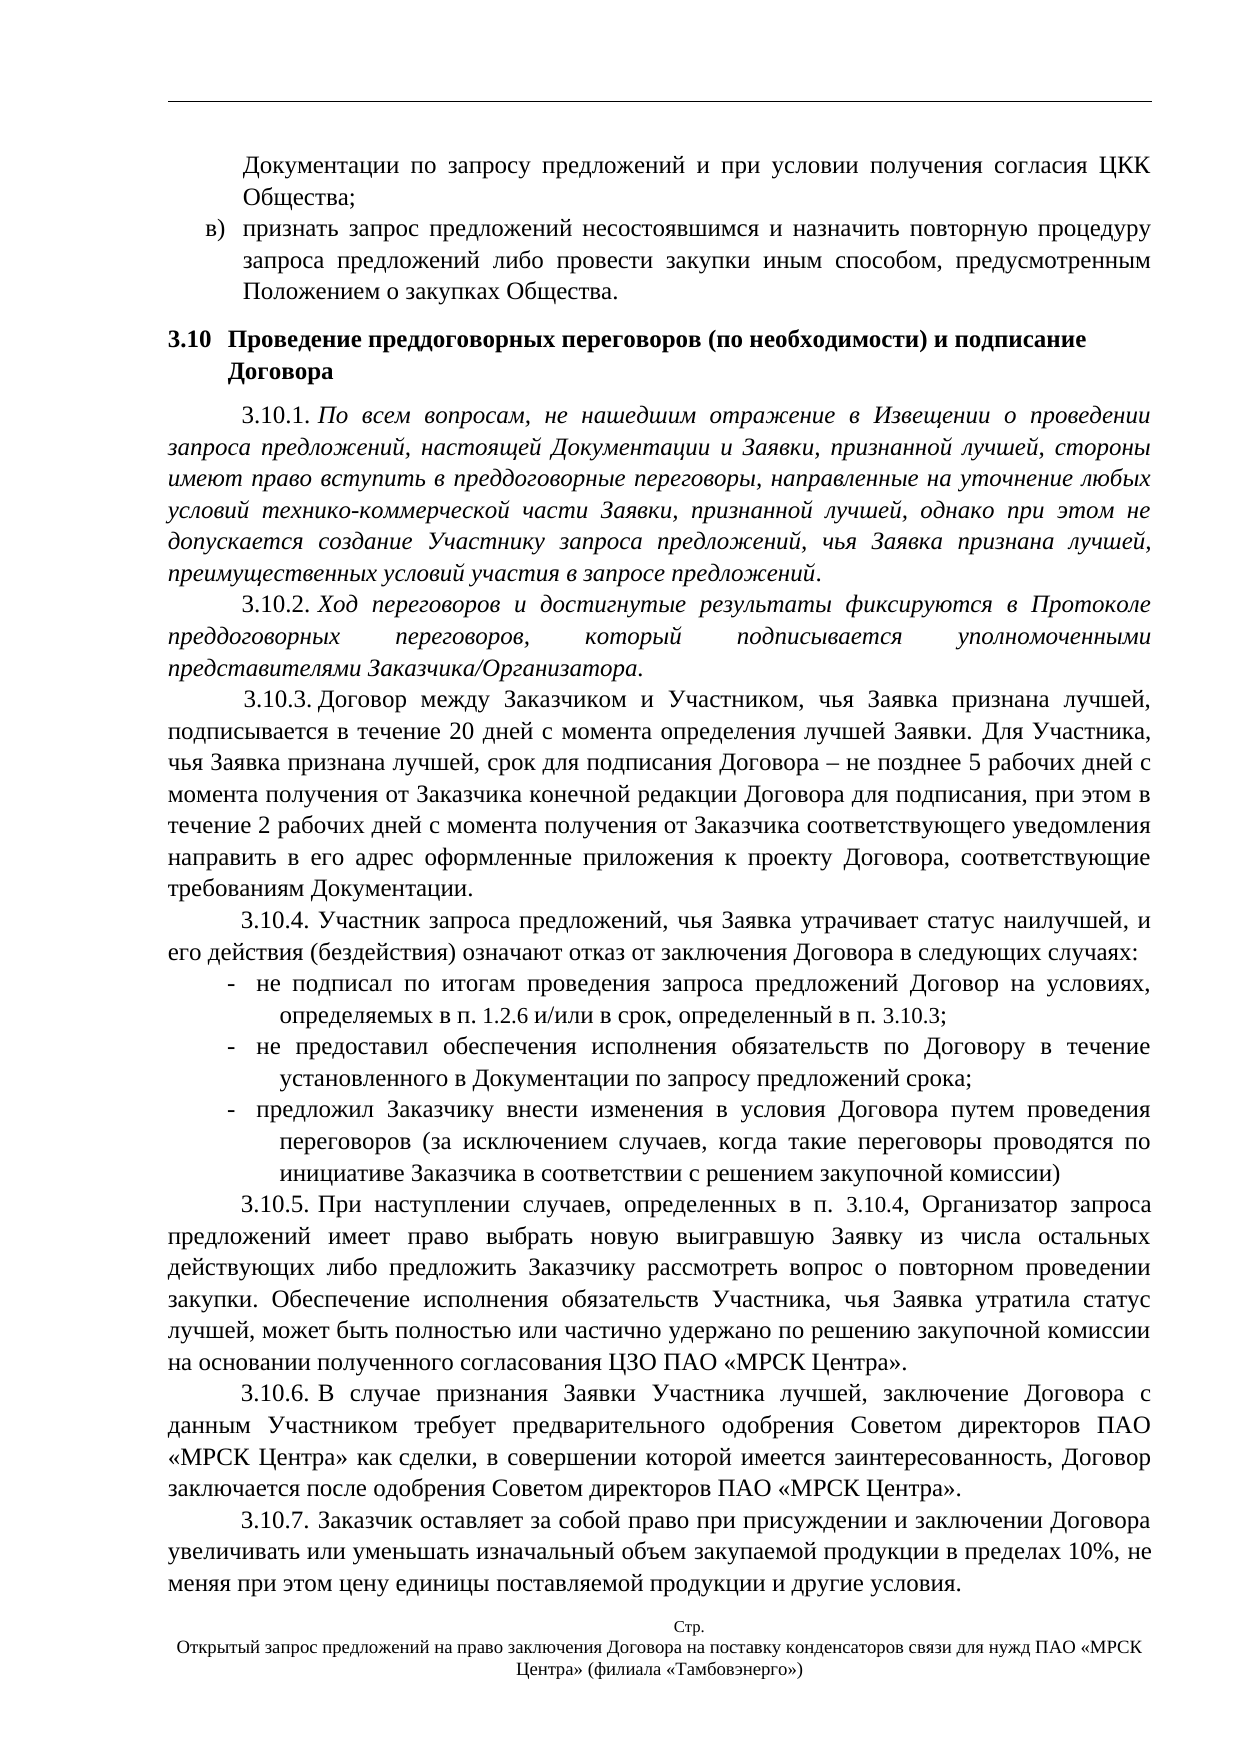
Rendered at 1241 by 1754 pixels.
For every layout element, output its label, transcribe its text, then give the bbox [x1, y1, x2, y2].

list не предоставил обеспечения исполнения обязательств по Договору в течение установленного в Документации по запросу предложений срока; [227, 1031, 1152, 1092]
list Ход переговоров и достигнутые результаты фиксируются в Протоколе преддоговорных переговоров, который подписывается уполномоченными представителями Заказчика/Организатора. [168, 589, 1152, 681]
list не подписал по итогам проведения запроса предложений Договор на условиях, определяемых в п. 1.2.6 и/или в срок, определенный в п. 3.10.3; [227, 968, 1152, 1028]
subtitle Проведение преддоговорных переговоров (по необходимости) и подписание Договора [168, 324, 1152, 385]
list По всем вопросам, не нашедшим отражение в Извещении о проведении запроса предложений, настоящей Документации и Заявки, признанной лучшей, стороны имеют право вступить в преддоговорные переговоры, направленные на уточнение любых условий технико-коммерческой части Заявки, признанной лучшей, однако при этом не допускается создание Участнику запроса предложений, чья Заявка признана лучшей, преимущественных условий участия в запросе предложений. [168, 400, 1152, 587]
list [205, 150, 1152, 210]
list В случае признания Заявки Участника лучшей, заключение Договора с данным Участником требует предварительного одобрения Советом директоров ПАО «МРСК Центра» как сделки, в совершении которой имеется заинтересованность, Договор заключается после одобрения Советом директоров ПАО «МРСК Центра». [168, 1378, 1152, 1502]
list предложил Заказчику внести изменения в условия Договора путем проведения переговоров (за исключением случаев, когда такие переговоры проводятся по инициативе Заказчика в соответствии с решением закупочной комиссии) [227, 1094, 1152, 1186]
list Заказчик оставляет за собой право при присуждении и заключении Договора увеличивать или уменьшать изначальный объем закупаемой продукции в пределах 10%, не меняя при этом цену единицы поставляемой продукции и другие условия. [168, 1505, 1152, 1597]
list При наступлении случаев, определенных в п. 3.10.4, Организатор запроса предложений имеет право выбрать новую выигравшую Заявку из числа остальных действующих либо предложить Заказчику рассмотреть вопрос о повторном проведении закупки. Обеспечение исполнения обязательств Участника, чья Заявка утратила статус лучшей, может быть полностью или частично удержано по решению закупочной комиссии на основании полученного согласования ЦЗО ПАО «МРСК Центра». [168, 1189, 1152, 1376]
list Договор между Заказчиком и Участником, чья Заявка признана лучшей, подписывается в течение 20 дней с момента определения лучшей Заявки. Для Участника, чья Заявка признана лучшей, срок для подписания Договора – не позднее 5 рабочих дней с момента получения от Заказчика конечной редакции Договора для подписания, при этом в течение 2 рабочих дней с момента получения от Заказчика соответствующего уведомления направить в его адрес оформленные приложения к проекту Договора, соответствующие требованиям Документации. [168, 684, 1152, 902]
list Участник запроса предложений, чья Заявка утрачивает статус наилучшей, и его действия (бездействия) означают отказ от заключения Договора в следующих случаях: [168, 905, 1152, 965]
list признать запрос предложений несостоявшимся и назначить повторную процедуру запроса предложений либо провести закупки иным способом, предусмотренным Положением о закупках Общества. [205, 213, 1152, 305]
